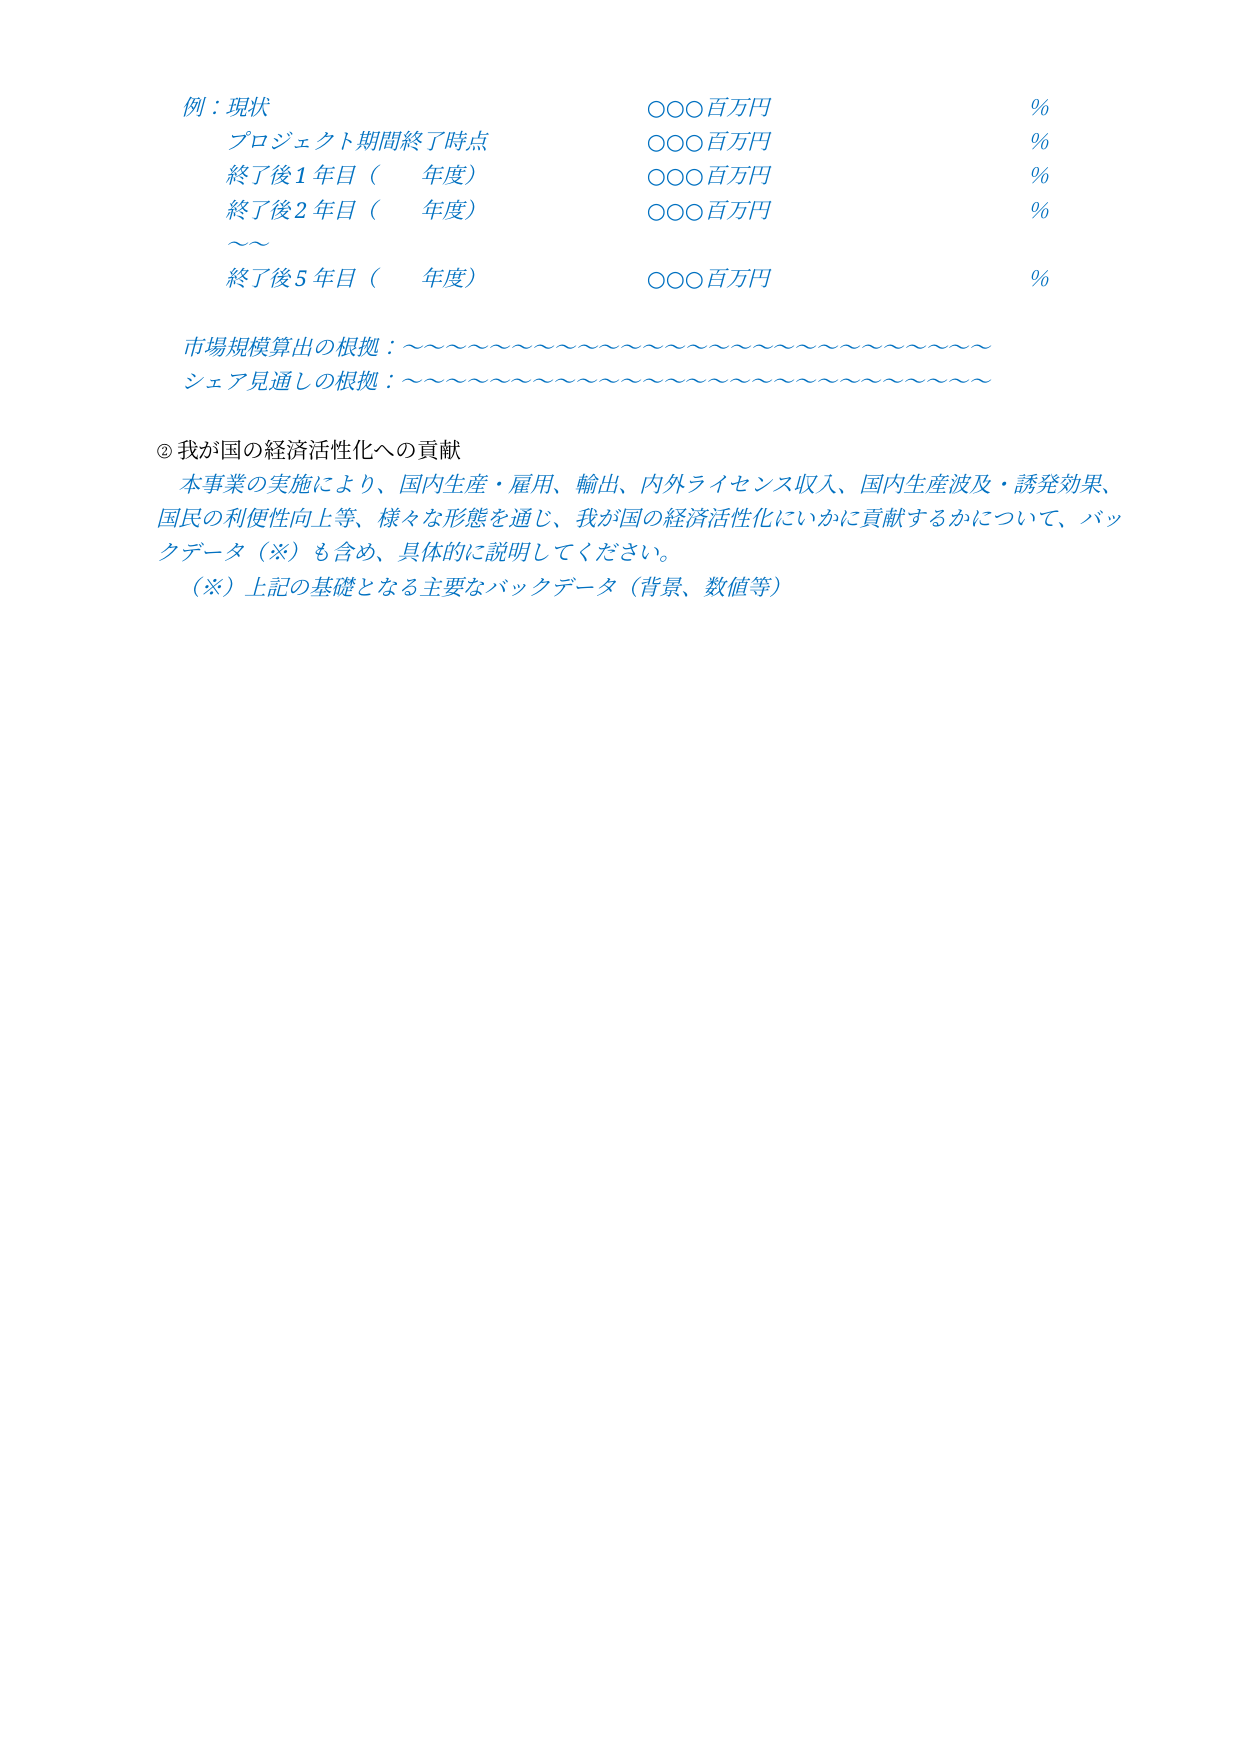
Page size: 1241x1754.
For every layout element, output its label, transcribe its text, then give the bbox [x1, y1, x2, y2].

text 例：現状 ○○○百万円 ％ [181, 89, 1128, 123]
text 市場規模算出の根拠：～～～～～～～～～～～～～～～～～～～～～～～～～～～ [181, 329, 1128, 363]
text 本事業の実施により、国内生産・雇用、輸出、内外ライセンス収入、国内生産波及・誘発効果、国民の利便性向上等、様々な形態を通じ、我が国の経済活性化にいかに貢献するかについて、バックデータ（※）も含め、具体的に説明してください。 [156, 466, 1128, 568]
text ～～ [181, 226, 1128, 260]
text 終了後1年目（ 年度） ○○○百万円 ％ [181, 157, 1128, 192]
text 終了後2年目（ 年度） ○○○百万円 ％ [181, 192, 1128, 226]
text シェア見通しの根拠：～～～～～～～～～～～～～～～～～～～～～～～～～～～ [181, 363, 1128, 397]
text プロジェクト期間終了時点 ○○○百万円 ％ [181, 123, 1128, 157]
text 終了後5年目（ 年度） ○○○百万円 ％ [181, 260, 1128, 294]
text （※）上記の基礎となる主要なバックデータ（背景、数値等） [156, 568, 1128, 603]
text ②我が国の経済活性化への貢献 [112, 431, 1128, 466]
